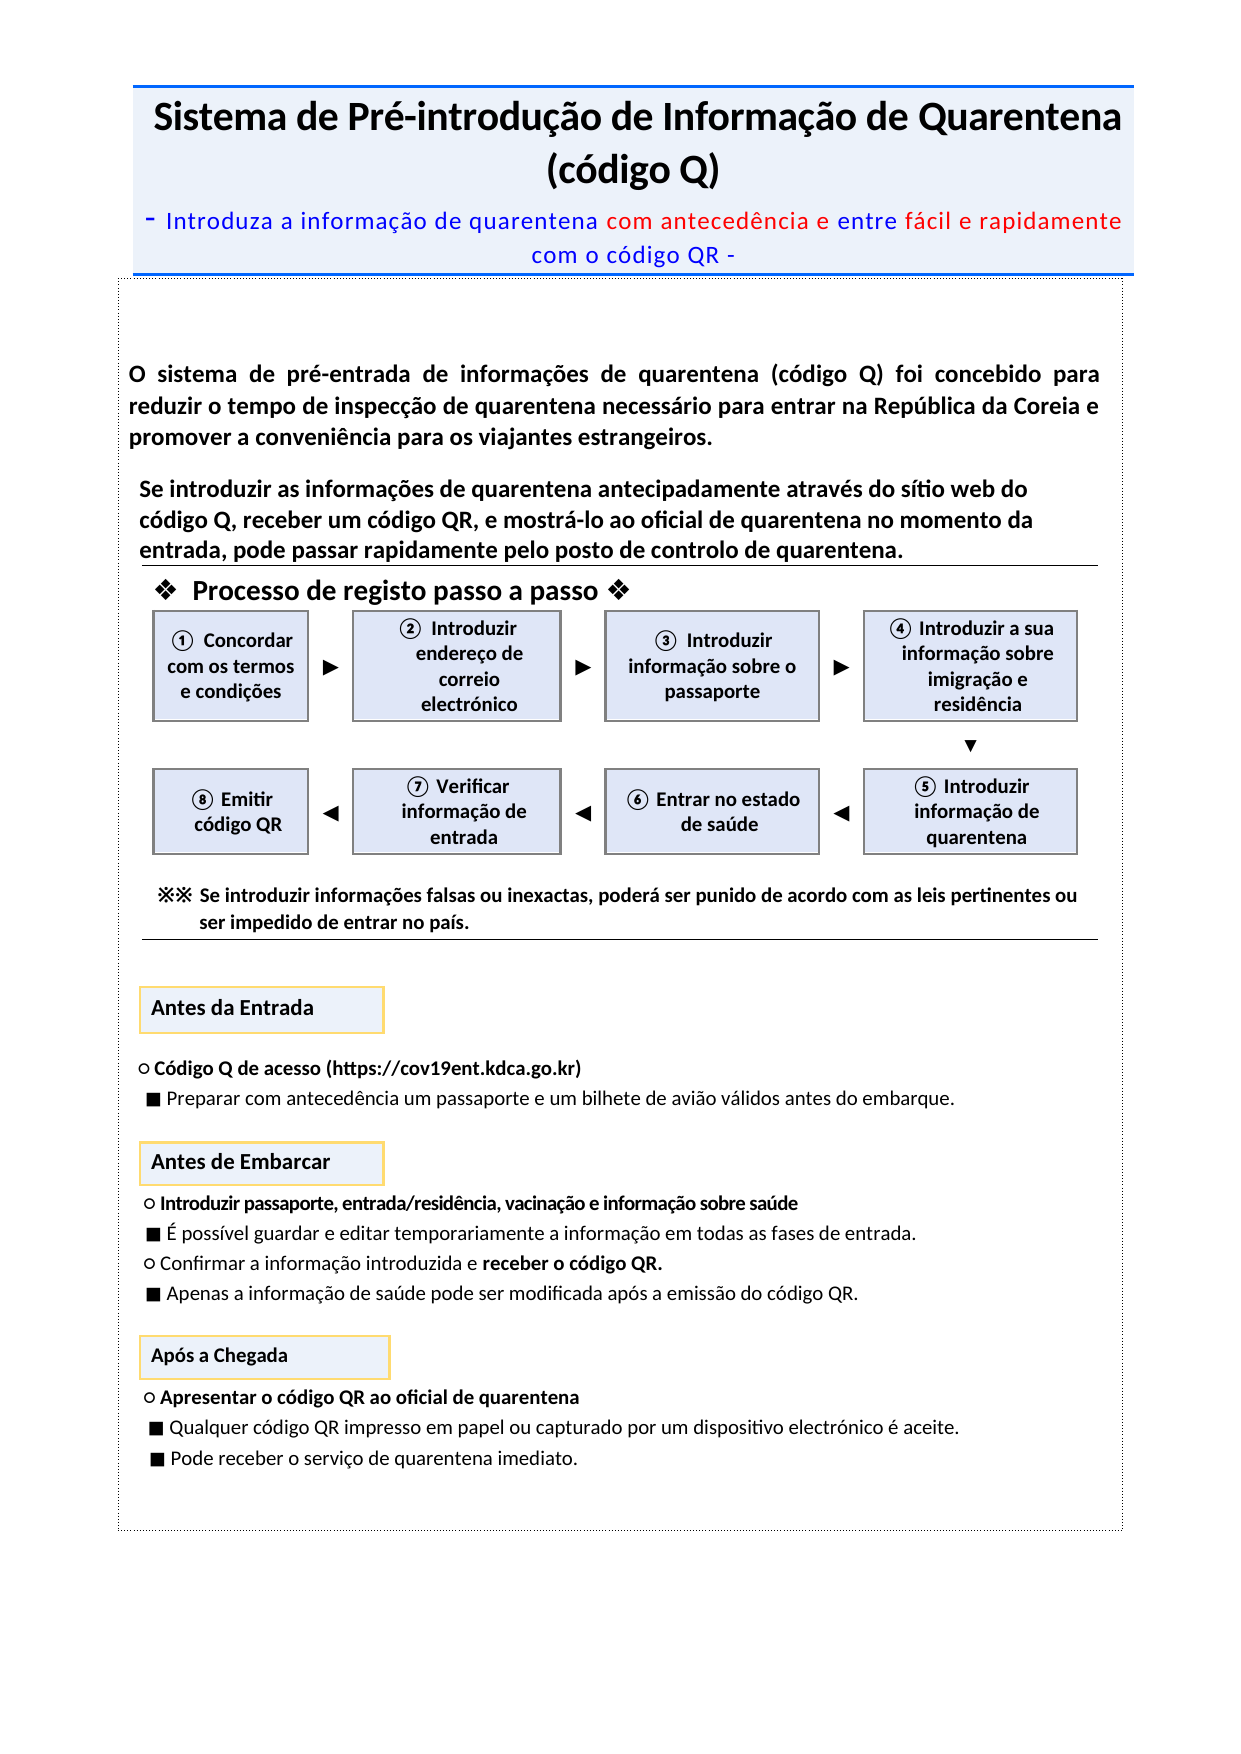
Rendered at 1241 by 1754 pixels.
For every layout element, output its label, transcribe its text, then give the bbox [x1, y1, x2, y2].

table_header O sistema de pré-entrada de informações de quarentena (código Q) foi concebido para reduzir o tempo de inspecção de quarentena necessário para entrar na República da Coreia e promover a conveniência para os viajantes estrangeiros. Se introduzir as informações de quarentena antecipadamente através do sítio web do código Q, receber um código QR, e mostrá-lo ao oficial de quarentena no momento da entrada, pode passar rapidamente pelo posto de controlo de quarentena. ○ Código Q de acesso (https://cov19ent.kdca.go.kr) ◼ Preparar com antecedência um passaporte e um bilhete de avião válidos antes do embarque. ○ Introduzir passaporte, entrada/residência, vacinação e informação sobre saúde ◼ É possível guardar e editar temporariamente a informação em todas as fases de entrada. ○ Confirmar a informação introduzida e receber o código QR. ◼ Apenas a informação de saúde pode ser modificada após a emissão do código QR. ○ Apresentar o código QR ao oficial de quarentena ◼ Qualquer código QR impresso em papel ou capturado por um dispositivo electrónico é aceite. ◼ Pode receber o serviço de quarentena imediato. [118, 278, 1122, 1530]
table_header Sistema de Pré-introdução de Informação de Quarentena (código Q) Introduza a informação de quarentena com antecedência e entre fácil e rapidamente com o código QR - [133, 88, 1134, 273]
